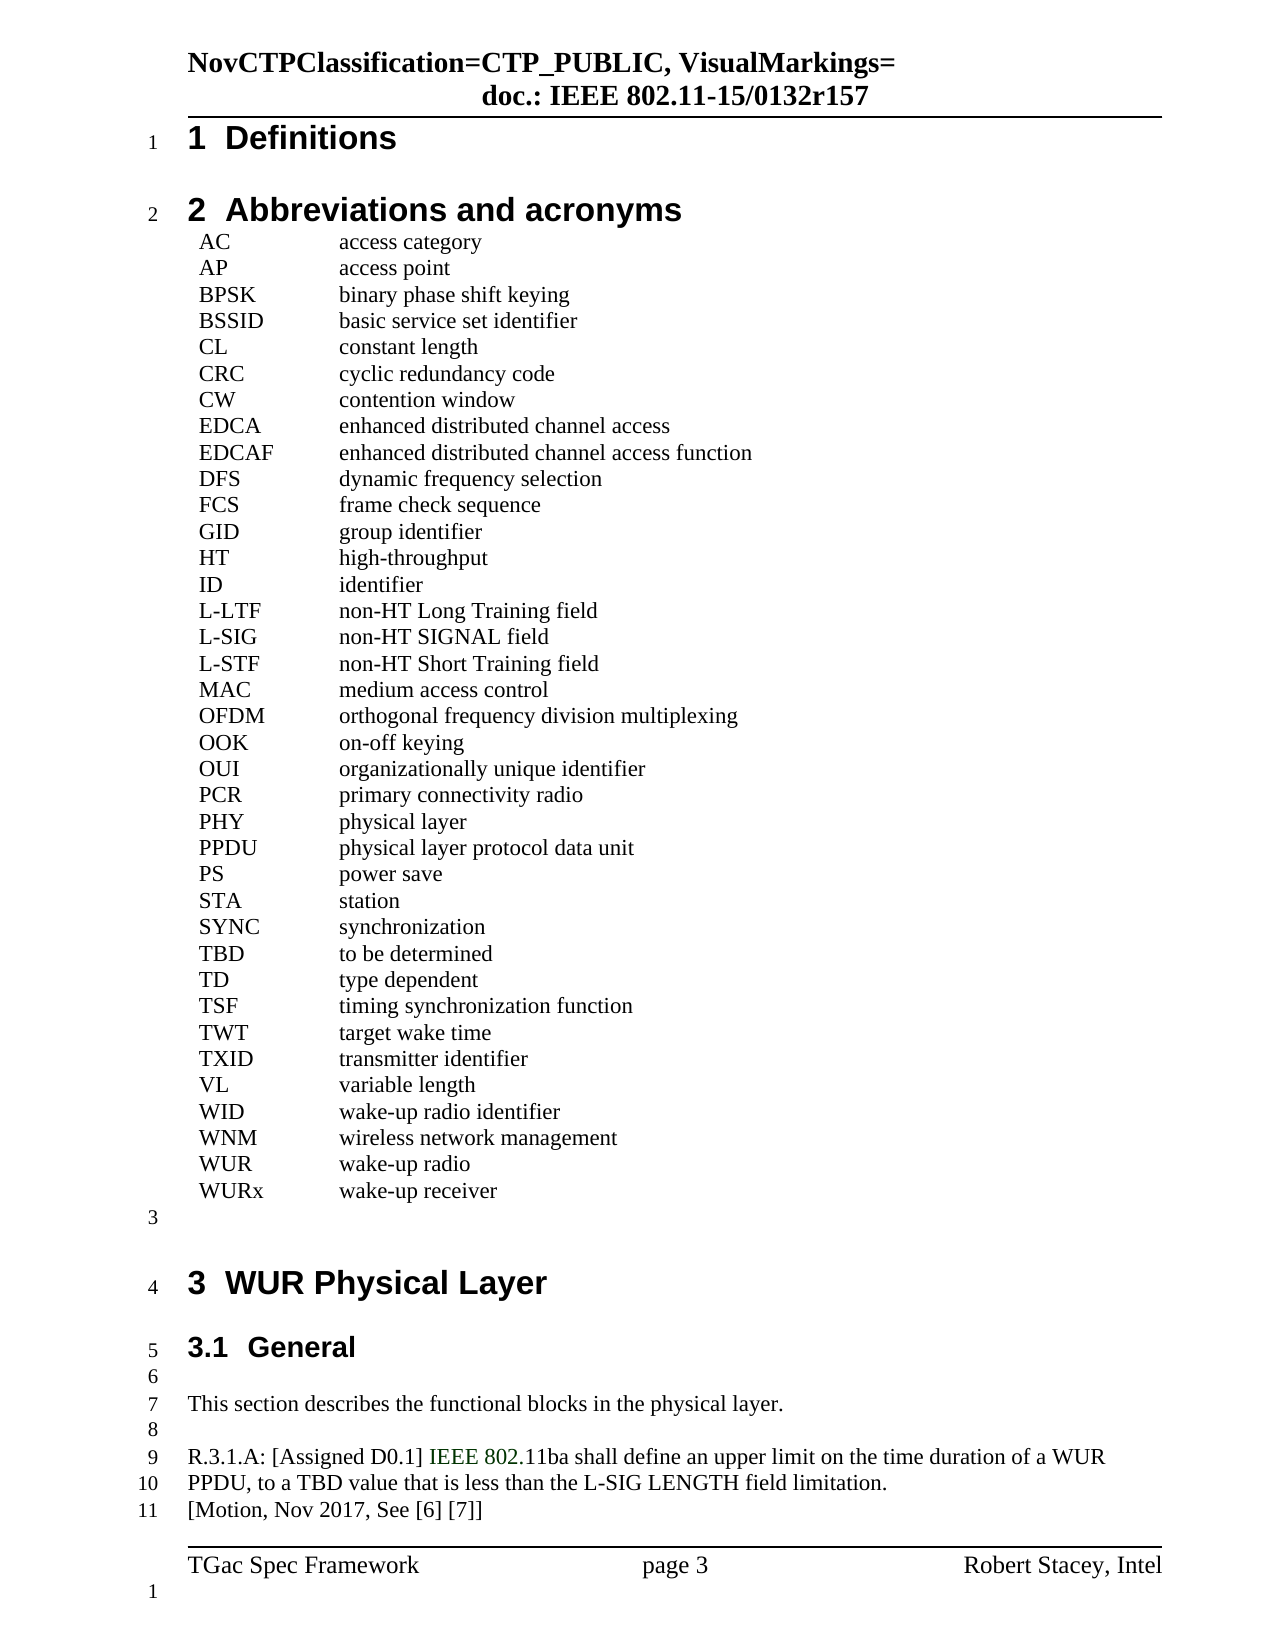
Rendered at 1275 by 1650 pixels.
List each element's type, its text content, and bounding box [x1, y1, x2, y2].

table_cell station [328, 887, 1161, 913]
table_cell EDCAF [188, 439, 328, 465]
table_cell dynamic frequency selection [328, 465, 1161, 492]
subtitle Definitions [187, 118, 1162, 156]
table_cell high-throughput [328, 544, 1161, 571]
table_cell synchronization [328, 913, 1161, 939]
table_cell enhanced distributed channel access [328, 413, 1161, 439]
list [Assigned D0.1] IEEE 802.11ba shall define an upper limit on the time duration of a WUR PPDU, to a TBD value that is less than the L-SIG LENGTH field limitation. [187, 1443, 1162, 1496]
table_cell contention window [328, 386, 1161, 412]
table_cell enhanced distributed channel access function [328, 439, 1161, 465]
table_cell non-HT Long Training field [328, 597, 1161, 623]
table_cell PS [188, 861, 328, 887]
table_cell wake-up radio identifier [328, 1098, 1161, 1124]
table_cell TSF [188, 992, 328, 1019]
table_cell timing synchronization function [328, 992, 1161, 1019]
table_cell basic service set identifier [328, 307, 1161, 333]
table_cell primary connectivity radio [328, 781, 1161, 808]
table_cell WNM [188, 1124, 328, 1150]
table_cell to be determined [328, 940, 1161, 966]
table_cell MAC [188, 676, 328, 702]
table_cell STA [188, 887, 328, 913]
list [Motion, Nov 2017, See ] [187, 1496, 1162, 1522]
table_cell TD [188, 966, 328, 992]
table_cell OUI [188, 755, 328, 781]
table_cell ID [188, 571, 328, 597]
text This section describes the functional blocks in the physical layer. [187, 1390, 1162, 1417]
table_header access category [328, 228, 1161, 254]
table_cell TXID [188, 1045, 328, 1071]
table_cell TBD [188, 940, 328, 966]
table_cell non-HT SIGNAL field [328, 623, 1161, 650]
table_cell WURx [188, 1177, 328, 1203]
subtitle WUR Physical Layer [187, 1263, 1162, 1301]
table_cell identifier [328, 571, 1161, 597]
table_cell CW [188, 386, 328, 412]
table_cell wake-up receiver [328, 1177, 1161, 1203]
table_cell WID [188, 1098, 328, 1124]
subtitle Abbreviations and acronyms [187, 189, 1162, 228]
table_cell TWT [188, 1019, 328, 1045]
table_cell L-STF [188, 650, 328, 676]
table_cell target wake time [328, 1019, 1161, 1045]
table_cell PCR [188, 781, 328, 808]
table_cell VL [188, 1071, 328, 1098]
table_cell binary phase shift keying [328, 281, 1161, 307]
subtitle General [187, 1330, 1162, 1364]
table_cell variable length [328, 1071, 1161, 1098]
table_header AC [188, 228, 328, 254]
table_cell HT [188, 544, 328, 571]
table_cell physical layer protocol data unit [328, 834, 1161, 861]
table_cell cyclic redundancy code [328, 360, 1161, 386]
table_cell transmitter identifier [328, 1045, 1161, 1071]
table_cell PPDU [188, 834, 328, 861]
table_cell GID [188, 518, 328, 544]
table_cell AP [188, 254, 328, 281]
table_cell DFS [188, 465, 328, 492]
table_cell access point [328, 254, 1161, 281]
table_cell SYNC [188, 913, 328, 939]
table_cell CRC [188, 360, 328, 386]
table_cell L-LTF [188, 597, 328, 623]
table_cell OFDM [188, 703, 328, 729]
table_cell orthogonal frequency division multiplexing [328, 703, 1161, 729]
table_cell non-HT Short Training field [328, 650, 1161, 676]
table_cell power save [328, 861, 1161, 887]
table_cell organizationally unique identifier [328, 755, 1161, 781]
table_cell CL [188, 334, 328, 360]
table_cell BSSID [188, 307, 328, 333]
table_cell on-off keying [328, 729, 1161, 755]
table_cell WUR [188, 1150, 328, 1177]
table_cell type dependent [328, 966, 1161, 992]
table_cell FCS [188, 492, 328, 518]
table_cell physical layer [328, 808, 1161, 834]
table_cell EDCA [188, 413, 328, 439]
table_cell L-SIG [188, 623, 328, 650]
table_cell constant length [328, 334, 1161, 360]
table_cell PHY [188, 808, 328, 834]
table_cell medium access control [328, 676, 1161, 702]
table_cell OOK [188, 729, 328, 755]
table_cell group identifier [328, 518, 1161, 544]
table_cell wake-up radio [328, 1150, 1161, 1177]
table_cell BPSK [188, 281, 328, 307]
table_cell wireless network management [328, 1124, 1161, 1150]
table_cell frame check sequence [328, 492, 1161, 518]
